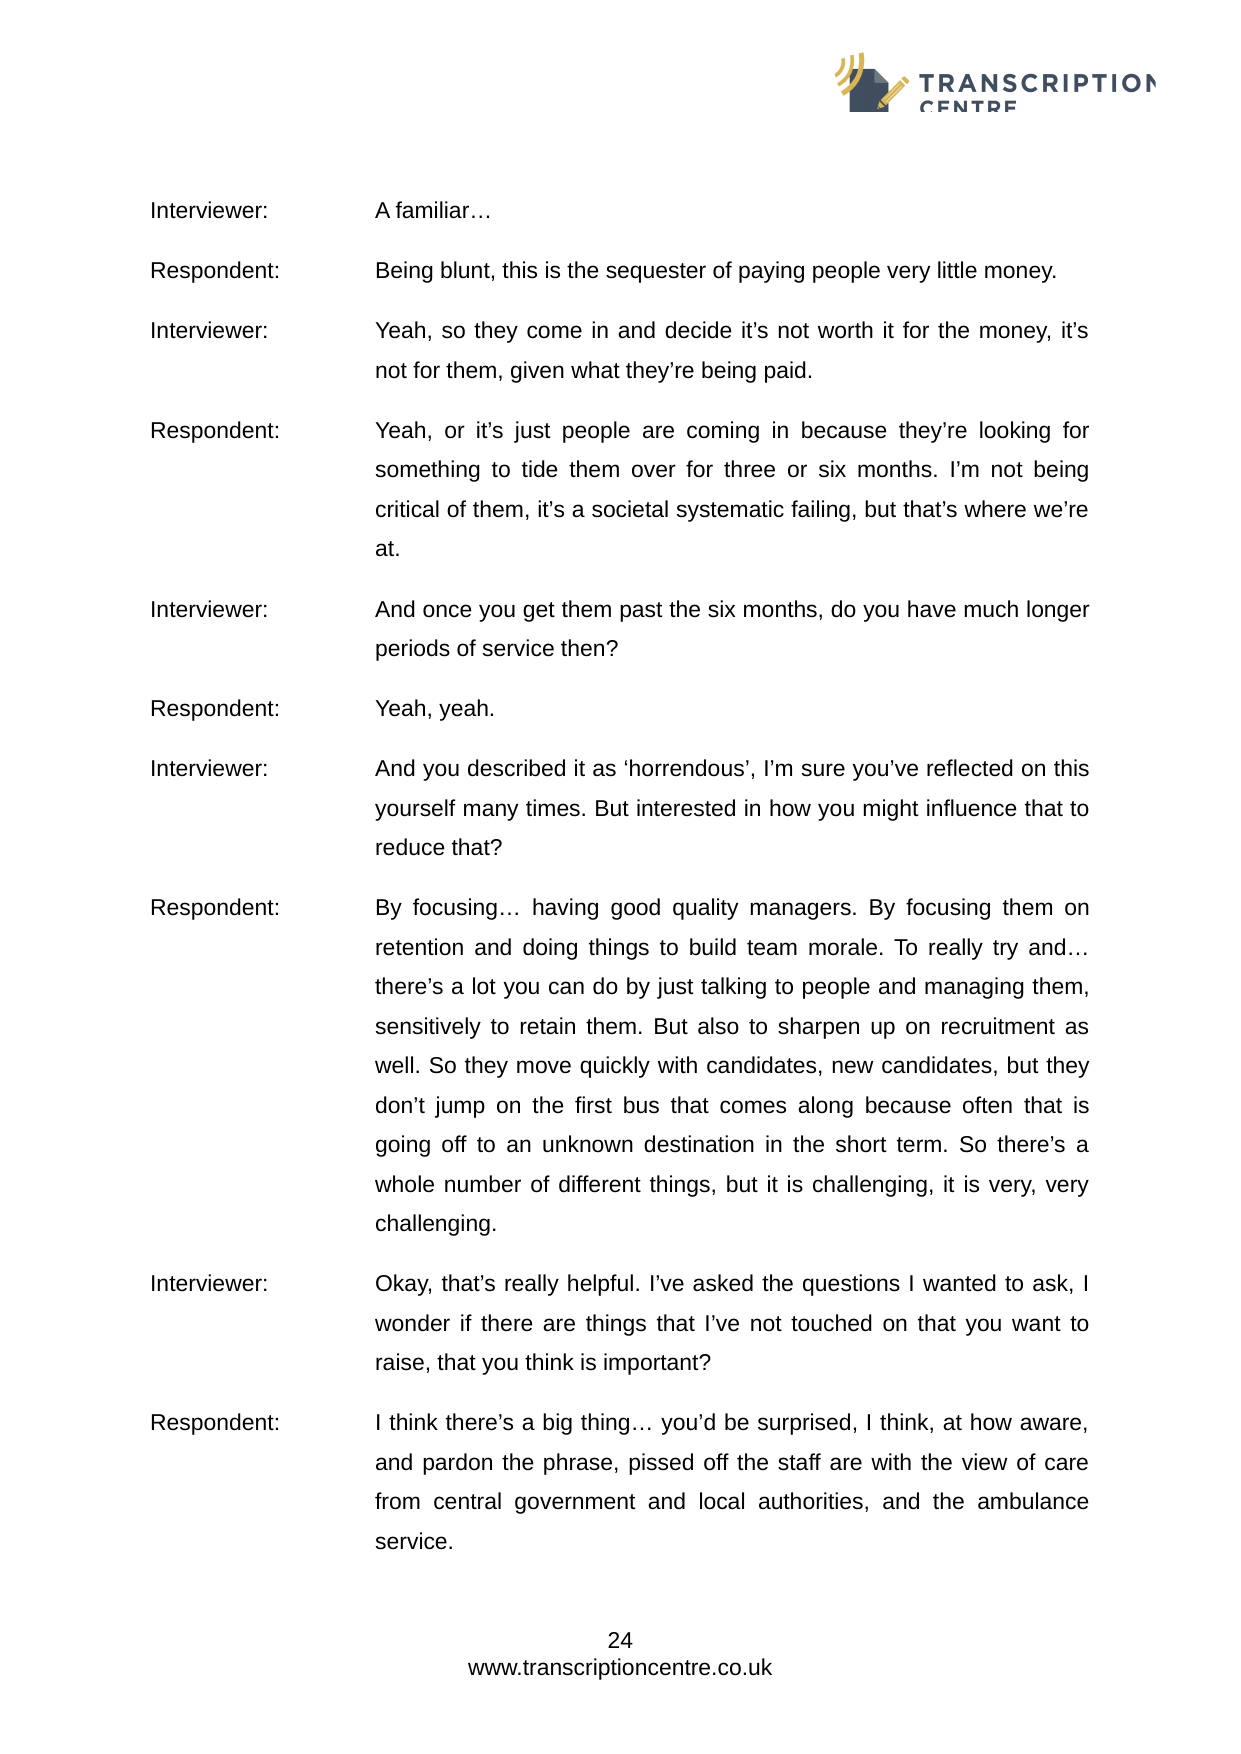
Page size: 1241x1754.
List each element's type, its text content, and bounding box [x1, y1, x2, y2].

text Respondent: By focusing… having good quality managers. By focusing them on retention and doing things to build team morale. To really try and… there’s a lot you can do by just talking to people and managing them, sensitively to retain them. But also to sharpen up on recruitment as well. So they move quickly with candidates, new candidates, but they don’t jump on the first bus that comes along because often that is going off to an unknown destination in the short term. So there’s a whole number of different things, but it is challenging, it is very, very challenging. [150, 894, 1090, 1236]
text Interviewer: Okay, that’s really helpful. I’ve asked the questions I wanted to ask, I wonder if there are things that I’ve not touched on that you want to raise, that you think is important? [150, 1270, 1090, 1376]
text Respondent: I think there’s a big thing… you’d be surprised, I think, at how aware, and pardon the phrase, pissed off the staff are with the view of care from central government and local authorities, and the ambulance service. [150, 1409, 1090, 1554]
text Respondent: Yeah, or it’s just people are coming in because they’re looking for something to tide them over for three or six months. I’m not being critical of them, it’s a societal systematic failing, but that’s where we’re at. [150, 417, 1090, 562]
text Respondent: Being blunt, this is the sequester of paying people very little money. [150, 257, 1090, 284]
text Interviewer: Yeah, so they come in and decide it’s not worth it for the money, it’s not for them, given what they’re being paid. [150, 317, 1090, 383]
text Interviewer: A familiar… [150, 197, 1090, 223]
text Interviewer: And once you get them past the six months, do you have much longer periods of service then? [150, 596, 1090, 661]
picture [834, 52, 1156, 112]
text Respondent: Yeah, yeah. [150, 695, 1090, 721]
text Interviewer: And you described it as ‘horrendous’, I’m sure you’ve reflected on this yourself many times. But interested in how you might influence that to reduce that? [150, 755, 1090, 861]
